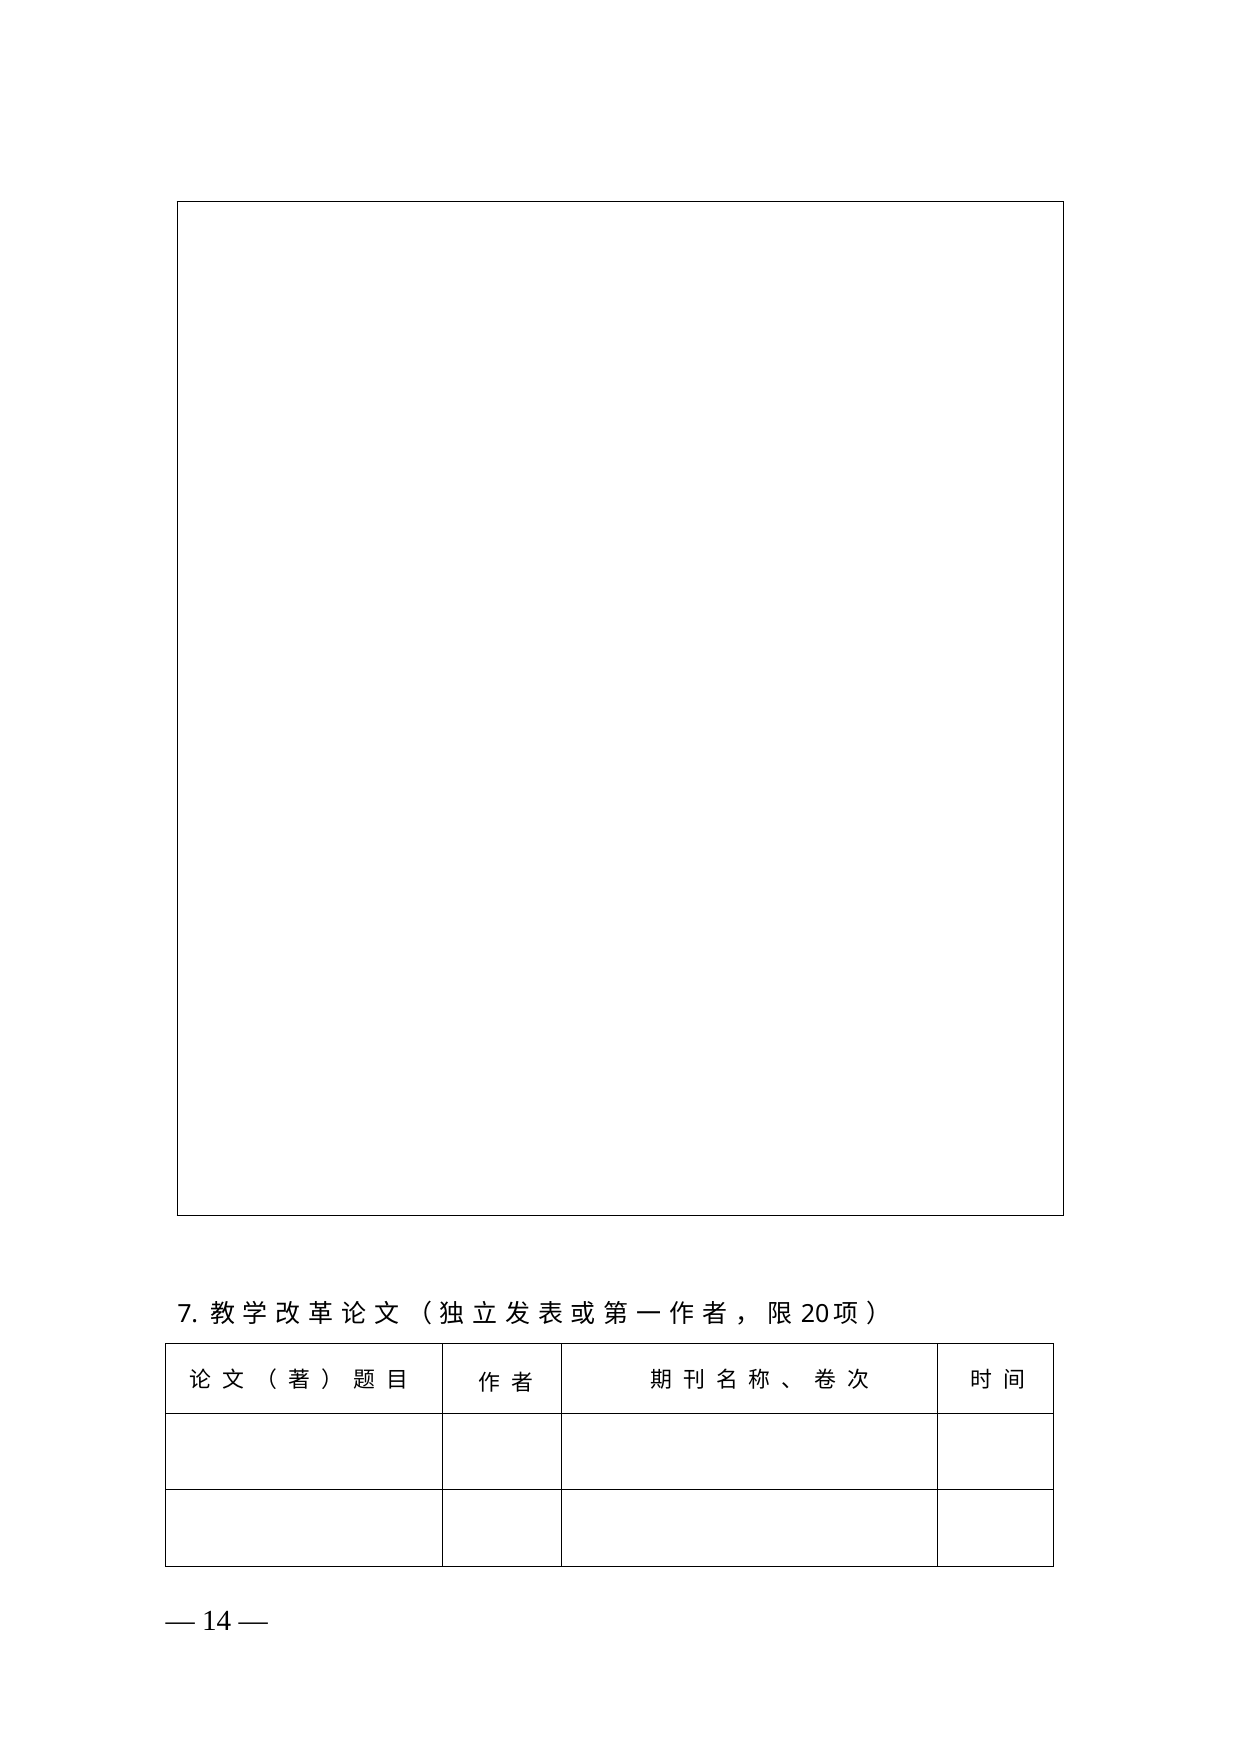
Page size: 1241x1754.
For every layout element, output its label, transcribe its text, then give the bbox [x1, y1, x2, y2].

text 7.教学改革论文（独立发表或第一作者，限20项） [177, 1280, 1063, 1343]
table_header [178, 202, 1063, 1215]
table_cell [443, 1490, 561, 1566]
table_cell [166, 1414, 442, 1489]
table_cell [443, 1414, 561, 1489]
table_header 作者 [443, 1344, 561, 1412]
table_cell [562, 1414, 937, 1489]
table_cell [562, 1490, 937, 1566]
table_cell [938, 1414, 1053, 1489]
table_cell [166, 1490, 442, 1566]
table_header 论文（著）题目 [166, 1344, 442, 1412]
table_cell [938, 1490, 1053, 1566]
table_header 时间 [938, 1344, 1053, 1412]
table_header 期刊名称、卷次 [562, 1344, 937, 1412]
